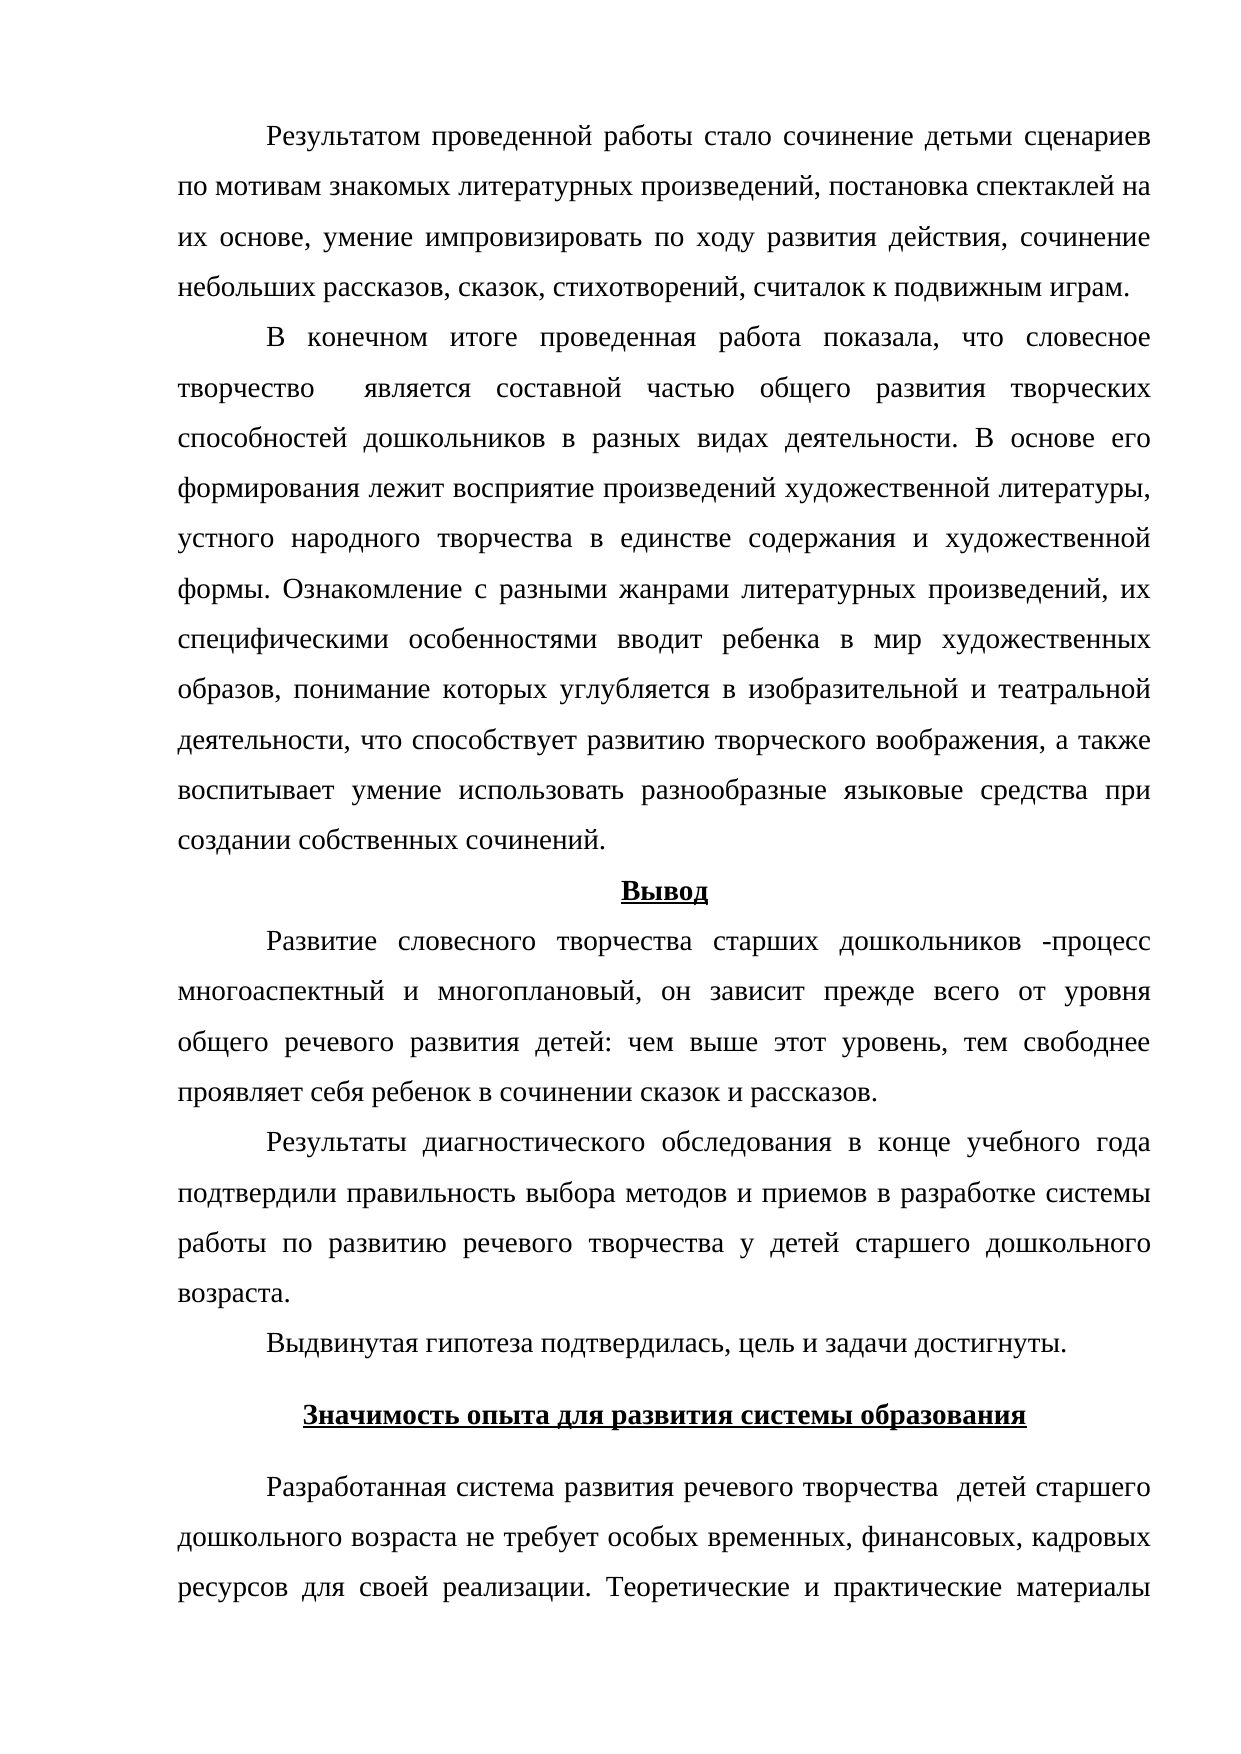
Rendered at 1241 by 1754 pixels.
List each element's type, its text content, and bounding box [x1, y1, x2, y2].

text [177, 1469, 1152, 1603]
text Выдвинутая гипотеза подтвердилась, цель и задачи достигнуты. [177, 1326, 1152, 1359]
text В конечном итоге проведенная работа показала, что словесное творчество является составной частью общего развития творческих способностей дошкольников в разных видах деятельности. В основе его формирования лежит восприятие произведений художественной литературы, устного народного творчества в единстве содержания и художественной формы. Ознакомление с разными жанрами литературных произведений, их специфическими особенностями вводит ребенка в мир художественных образов, понимание которых углубляется в изобразительной и театральной деятельности, что способствует развитию творческого воображения, а также воспитывает умение использовать разнообразные языковые средства при создании собственных сочинений. [177, 319, 1152, 856]
text Результаты диагностического обследования в конце учебного года подтвердили правильность выбора методов и приемов в разработке системы работы по развитию речевого творчества у детей старшего дошкольного возраста. [177, 1124, 1152, 1309]
text Развитие словесного творчества старших дошкольников -процесс многоаспектный и многоплановый, он зависит прежде всего от уровня общего речевого развития детей: чем выше этот уровень, тем свободнее проявляет себя ребенок в сочинении сказок и рассказов. [177, 923, 1152, 1108]
text Вывод [177, 873, 1152, 906]
text Результатом проведенной работы стало сочинение детьми сценариев по мотивам знакомых литературных произведений, постановка спектаклей на их основе, умение импровизировать по ходу развития действия, сочинение небольших рассказов, сказок, стихотворений, считалок к подвижным играм. [177, 118, 1152, 303]
subtitle Значимость опыта для развития системы образования [177, 1397, 1152, 1430]
